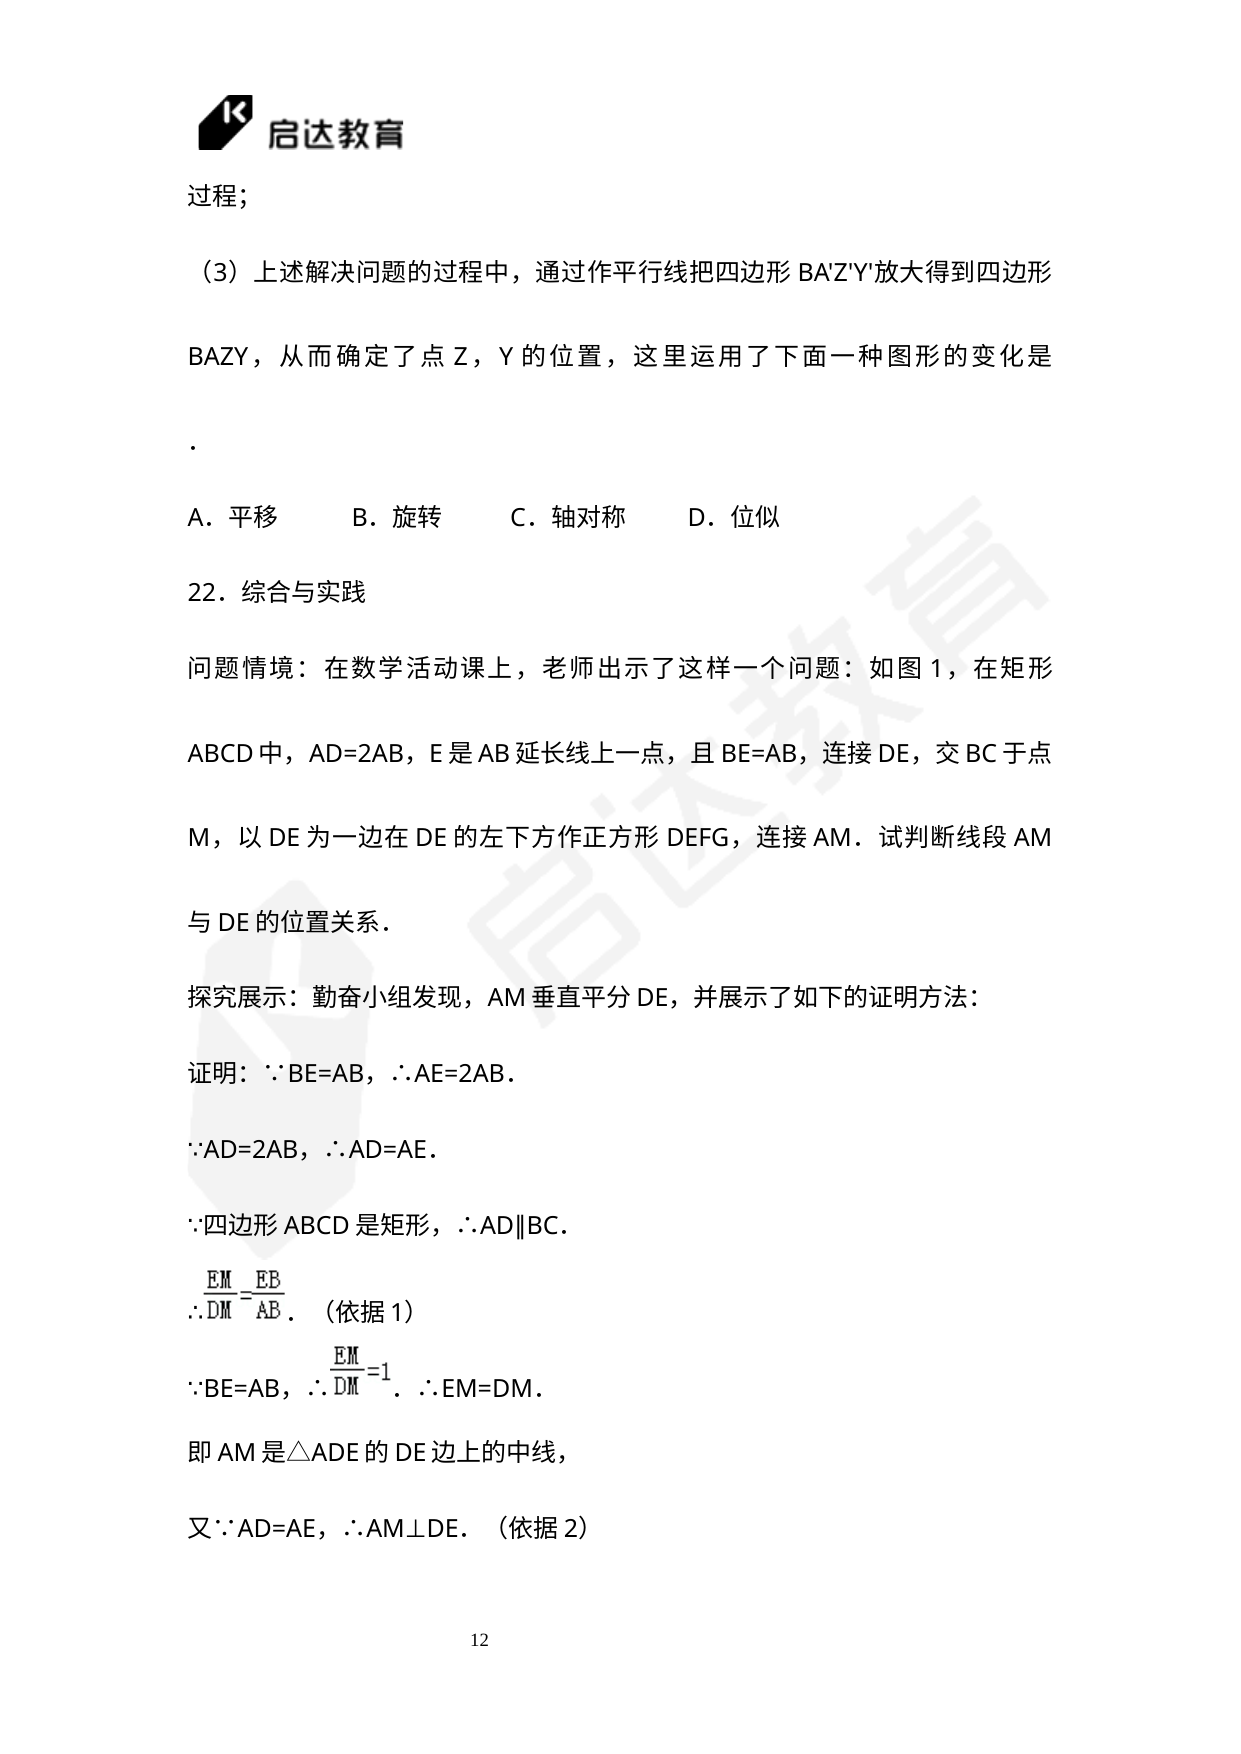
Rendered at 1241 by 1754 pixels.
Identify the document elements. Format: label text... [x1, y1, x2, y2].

text 即AM是△ADE的DE边上的中线， [187, 1418, 1053, 1483]
text 问题情境：在数学活动课上，老师出示了这样一个问题：如图1，在矩形ABCD中，AD=2AB，E是AB延长线上一点，且BE=AB，连接DE，交BC于点M，以DE为一边在DE的左下方作正方形DEFG，连接AM．试判断线段AM与DE的位置关系． [187, 634, 1053, 953]
text ∵BE=AB，∴．∴EM=DM． [187, 1343, 1053, 1408]
text 证明：∵BE=AB，∴AE=2AB． [187, 1039, 1053, 1104]
text 又∵AD=AE，∴AM⊥DE．（依据2） [187, 1494, 1053, 1559]
text ∴．（依据1） [187, 1267, 1053, 1332]
text ∵四边形ABCD是矩形，∴AD∥BC． [187, 1191, 1053, 1256]
picture [198, 95, 404, 150]
text ∵AD=2AB，∴AD=AE． [187, 1115, 1053, 1180]
text 22．综合与实践 [187, 558, 1053, 623]
picture [203, 1266, 285, 1322]
text （2）请再仔细阅读上面的操作步骤，在（1）的基础上完成AX=BY=XY的证明过程； [187, 162, 1053, 227]
text 探究展示：勤奋小组发现，AM垂直平分DE，并展示了如下的证明方法： [187, 963, 1053, 1028]
text （3）上述解决问题的过程中，通过作平行线把四边形BA'Z'Y'放大得到四边形BAZY，从而确定了点Z，Y的位置，这里运用了下面一种图形的变化是 ． [187, 238, 1053, 472]
picture [330, 1342, 392, 1398]
text A．平移 B．旋转 C．轴对称 D．位似 [187, 483, 1053, 548]
